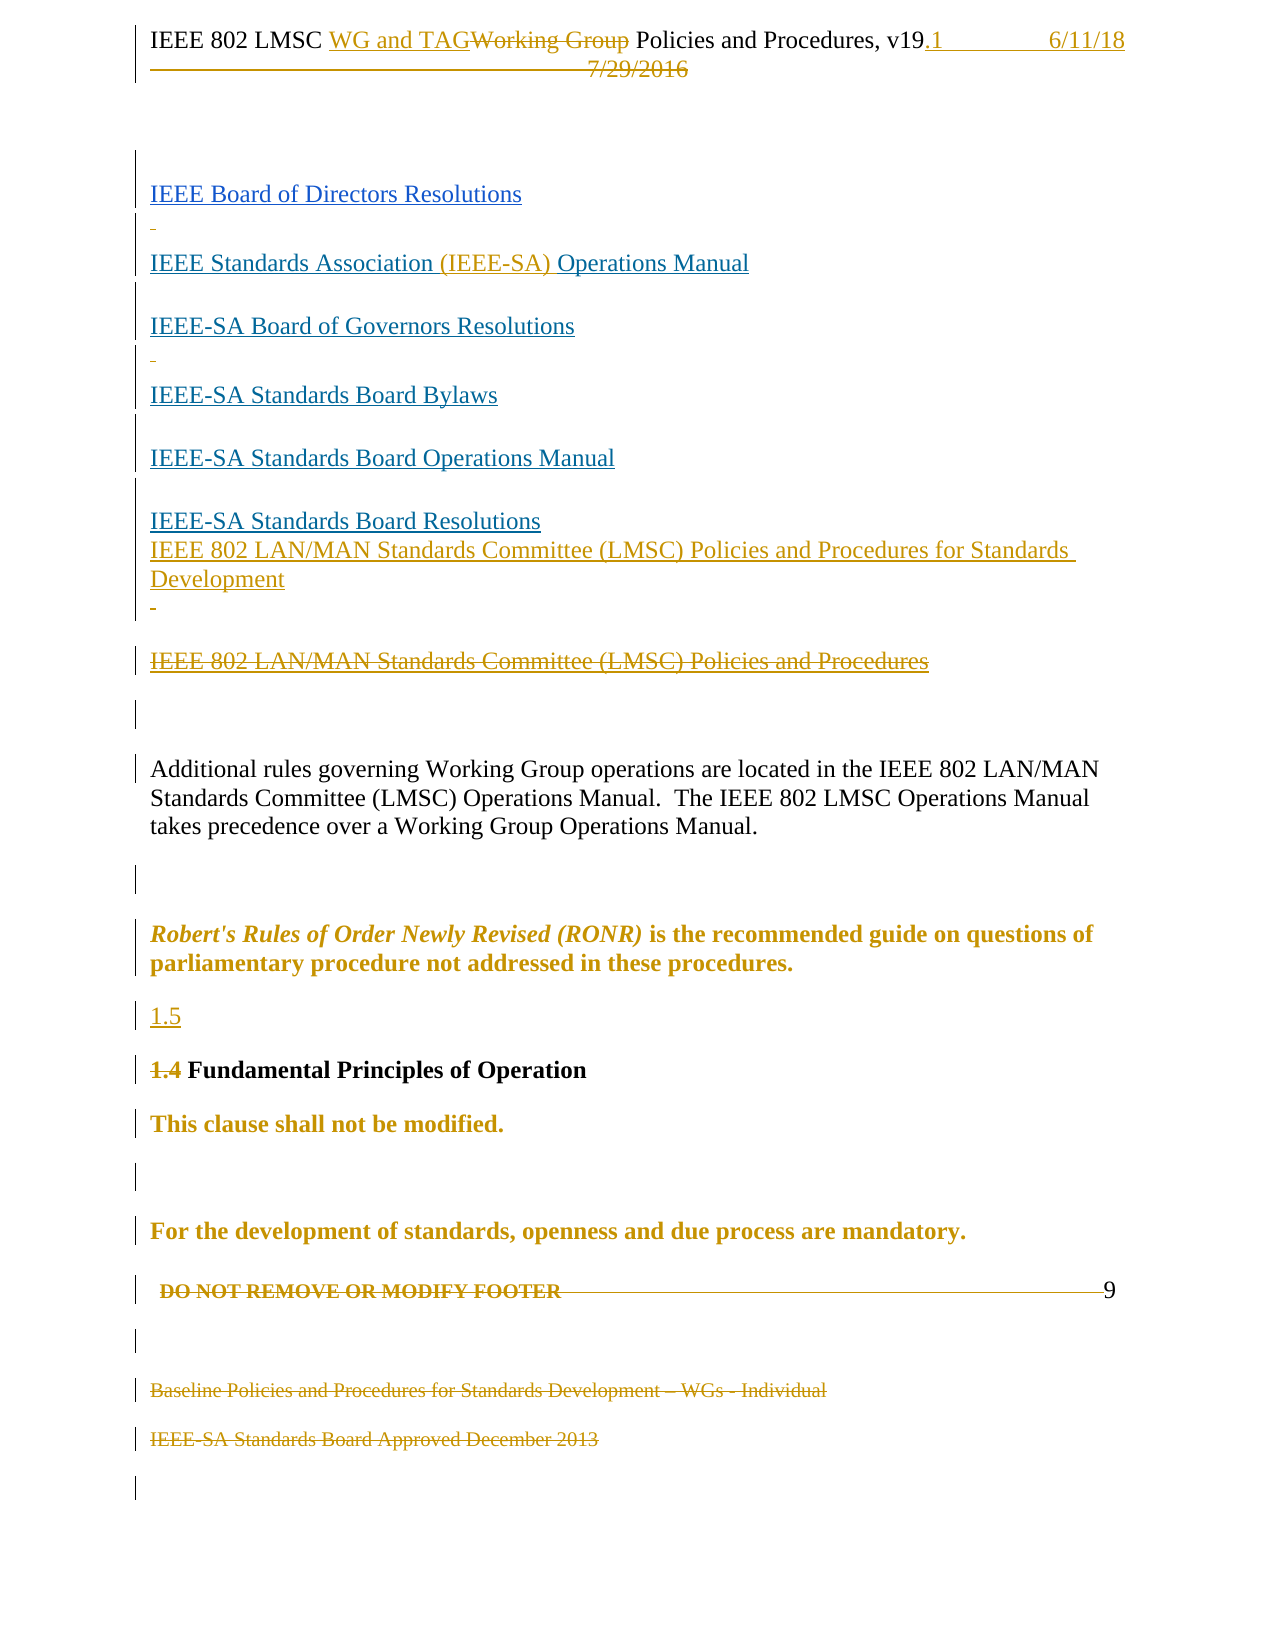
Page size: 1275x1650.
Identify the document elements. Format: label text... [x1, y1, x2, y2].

text IEEE Standards Association Operations Manual [150, 213, 1125, 276]
text IEEE-SA Standards Board Operations Manual [150, 443, 1125, 472]
text IEEE-SA Board of Governors Resolutions [150, 311, 1125, 340]
text IEEE Board of Directors Resolutions [150, 179, 1125, 207]
subtitle Fundamental Principles of Operation [150, 1055, 1125, 1084]
text IEEE-SA Standards Board Bylaws [150, 345, 1125, 409]
text Robert's Rules of Order Newly Revised (RONR) is the recommended guide on questions of parliamentary procedure not addressed in these procedures. [150, 919, 1125, 976]
text This clause shall not be modified. [150, 1109, 1125, 1138]
text Additional rules governing Working Group operations are located in the IEEE 802 LAN/MAN Standards Committee (LMSC) Operations Manual. The IEEE 802 LMSC Operations Manual takes precedence over a Working Group Operations Manual. [150, 754, 1125, 840]
text IEEE-SA Standards Board Resolutions [150, 506, 1125, 535]
text For the development of standards, openness and due process are mandatory. [150, 1216, 1125, 1245]
